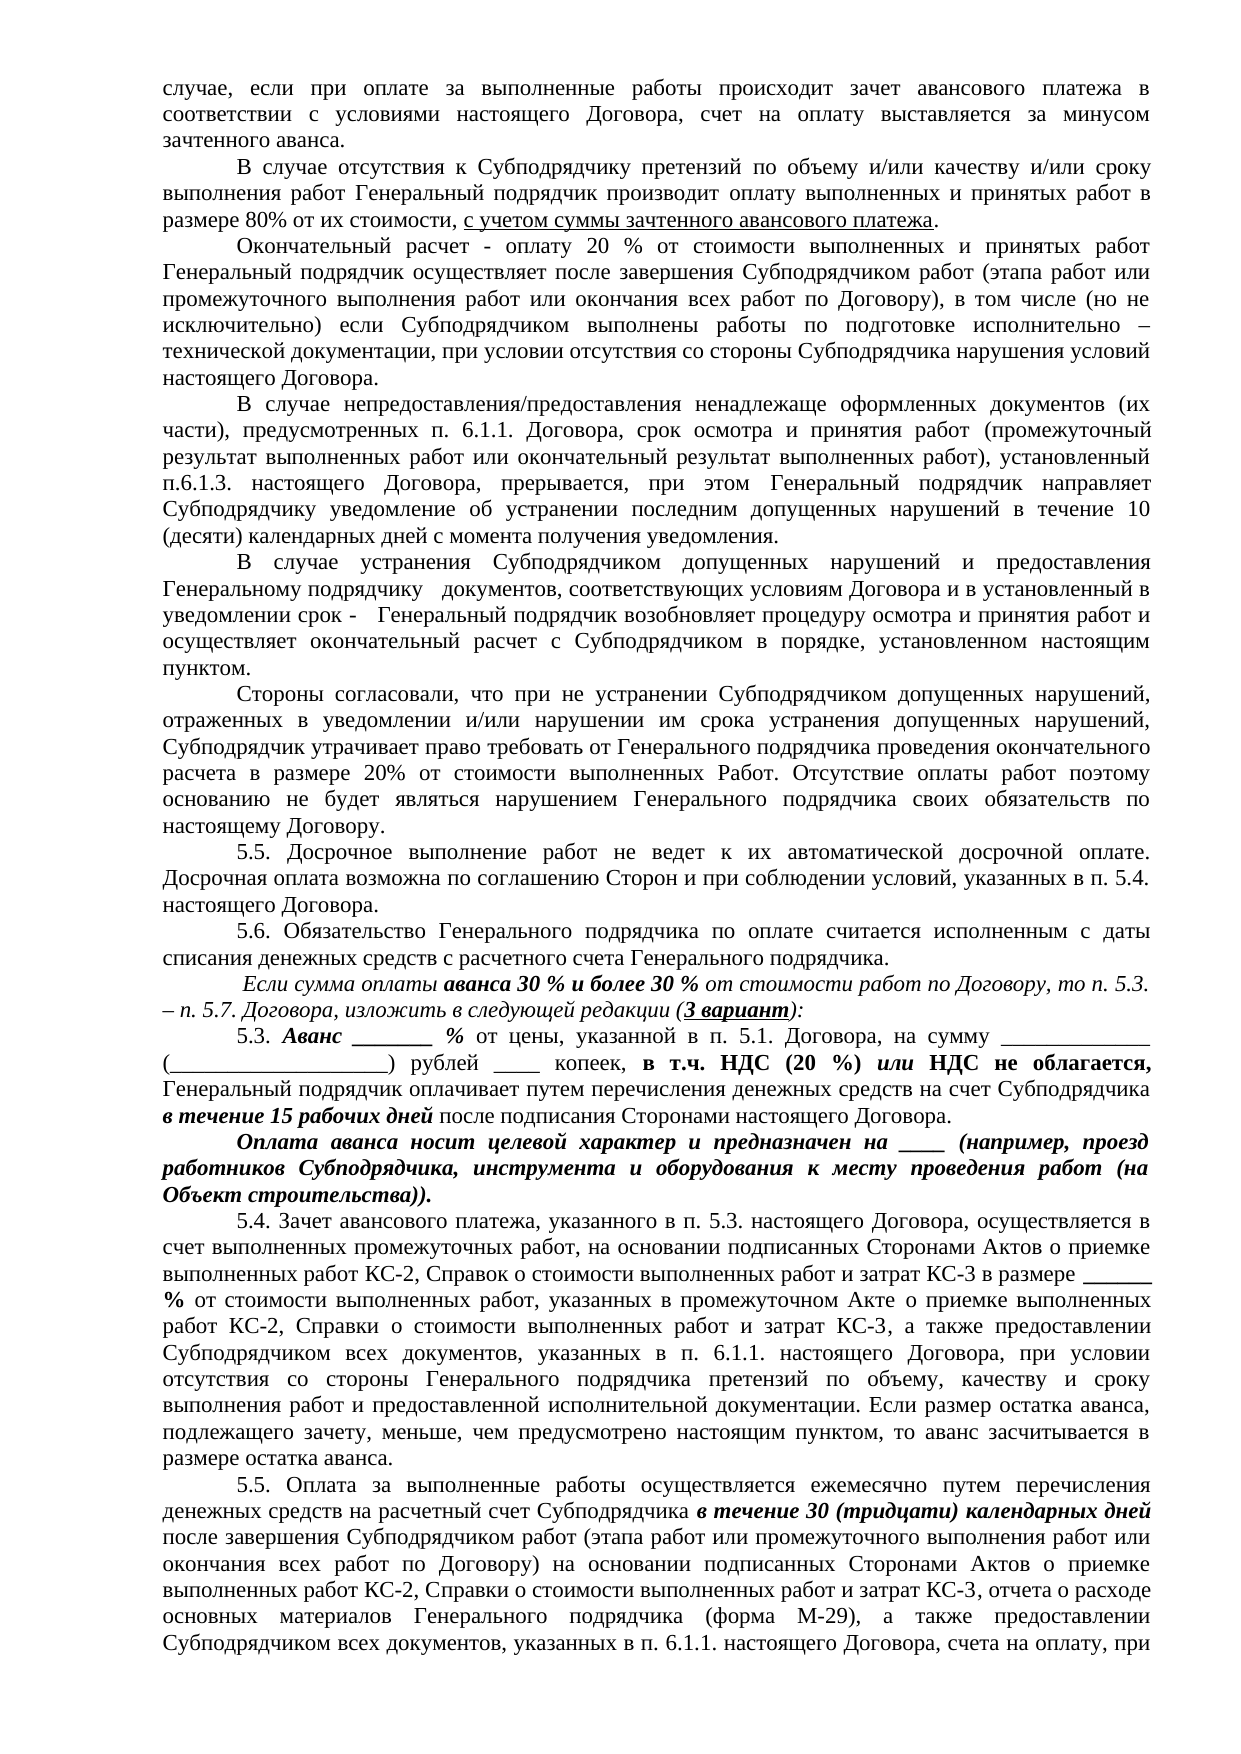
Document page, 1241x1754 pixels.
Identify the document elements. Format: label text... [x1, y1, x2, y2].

text Окончательный расчет - оплату 20 % от стоимости выполненных и принятых работ Генеральный подрядчик осуществляет после завершения Субподрядчиком работ (этапа работ или промежуточного выполнения работ или окончания всех работ по Договору), в том числе (но не исключительно) если Субподрядчиком выполнены работы по подготовке исполнительно – технической документации, при условии отсутствия со стороны Субподрядчика нарушения условий настоящего Договора. [162, 232, 1152, 390]
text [162, 1471, 1152, 1655]
text В случае устранения Субподрядчиком допущенных нарушений и предоставления Генеральному подрядчику документов, соответствующих условиям Договора и в установленный в уведомлении срок - Генеральный подрядчик возобновляет процедуру осмотра и принятия работ и осуществляет окончательный расчет с Субподрядчиком в порядке, установленном настоящим пунктом. [162, 548, 1152, 680]
text Стороны согласовали, что при не устранении Субподрядчиком допущенных нарушений, отраженных в уведомлении и/или нарушении им срока устранения допущенных нарушений, Субподрядчик утрачивает право требовать от Генерального подрядчика проведения окончательного расчета в размере 20% от стоимости выполненных Работ. Отсутствие оплаты работ поэтому основанию не будет являться нарушением Генерального подрядчика своих обязательств по настоящему Договору. [162, 680, 1152, 838]
text 5.3. Аванс _______ % от цены, указанной в п. 5.1. Договора, на сумму _____________ (___________________) рублей ____ копеек, в т.ч. НДС (20 %) или НДС не облагается, Генеральный подрядчик оплачивает путем перечисления денежных средств на счет Субподрядчика в течение 15 рабочих дней после подписания Сторонами настоящего Договора. [162, 1023, 1152, 1128]
text 5.6. Обязательство Генерального подрядчика по оплате считается исполненным с даты списания денежных средств с расчетного счета Генерального подрядчика. [162, 917, 1152, 970]
text В случае непредоставления/предоставления ненадлежаще оформленных документов (их части), предусмотренных п. 6.1.1. Договора, срок осмотра и принятия работ (промежуточный результат выполненных работ или окончательный результат выполненных работ), установленный п.6.1.3. настоящего Договора, прерывается, при этом Генеральный подрядчик направляет Субподрядчику уведомление об устранении последним допущенных нарушений в течение 10 (десяти) календарных дней с момента получения уведомления. [162, 390, 1152, 548]
text 5.4. Зачет авансового платежа, указанного в п. 5.3. настоящего Договора, осуществляется в счет выполненных промежуточных работ, на основании подписанных Сторонами Актов о приемке выполненных работ КС-2, Справок о стоимости выполненных работ и затрат КС-3 в размере ______ % от стоимости выполненных работ, указанных в промежуточном Акте о приемке выполненных работ КС-2, Справки о стоимости выполненных работ и затрат КС-3, а также предоставлении Субподрядчиком всех документов, указанных в п. 6.1.1. настоящего Договора, при условии отсутствия со стороны Генерального подрядчика претензий по объему, качеству и сроку выполнения работ и предоставленной исполнительной документации. Если размер остатка аванса, подлежащего зачету, меньше, чем предусмотрено настоящим пунктом, то аванс засчитывается в размере остатка аванса. [162, 1207, 1152, 1471]
text 5.5. Досрочное выполнение работ не ведет к их автоматической досрочной оплате. Досрочная оплата возможна по соглашению Сторон и при соблюдении условий, указанных в п. 5.4. настоящего Договора. [162, 838, 1152, 917]
text В случае отсутствия к Субподрядчику претензий по объему и/или качеству и/или сроку выполнения работ Генеральный подрядчик производит оплату выполненных и принятых работ в размере 80% от их стоимости, с учетом суммы зачтенного авансового платежа. [162, 153, 1152, 232]
text Если сумма оплаты аванса 30 % и более 30 % от стоимости работ по Договору, то п. 5.3. – п. 5.7. Договора, изложить в следующей редакции (3 вариант): [162, 970, 1152, 1023]
text Оплата аванса носит целевой характер и предназначен на ____ (например, проезд работников Субподрядчика, инструмента и оборудования к месту проведения работ (на Объект строительства)). [162, 1128, 1152, 1207]
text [162, 74, 1152, 153]
